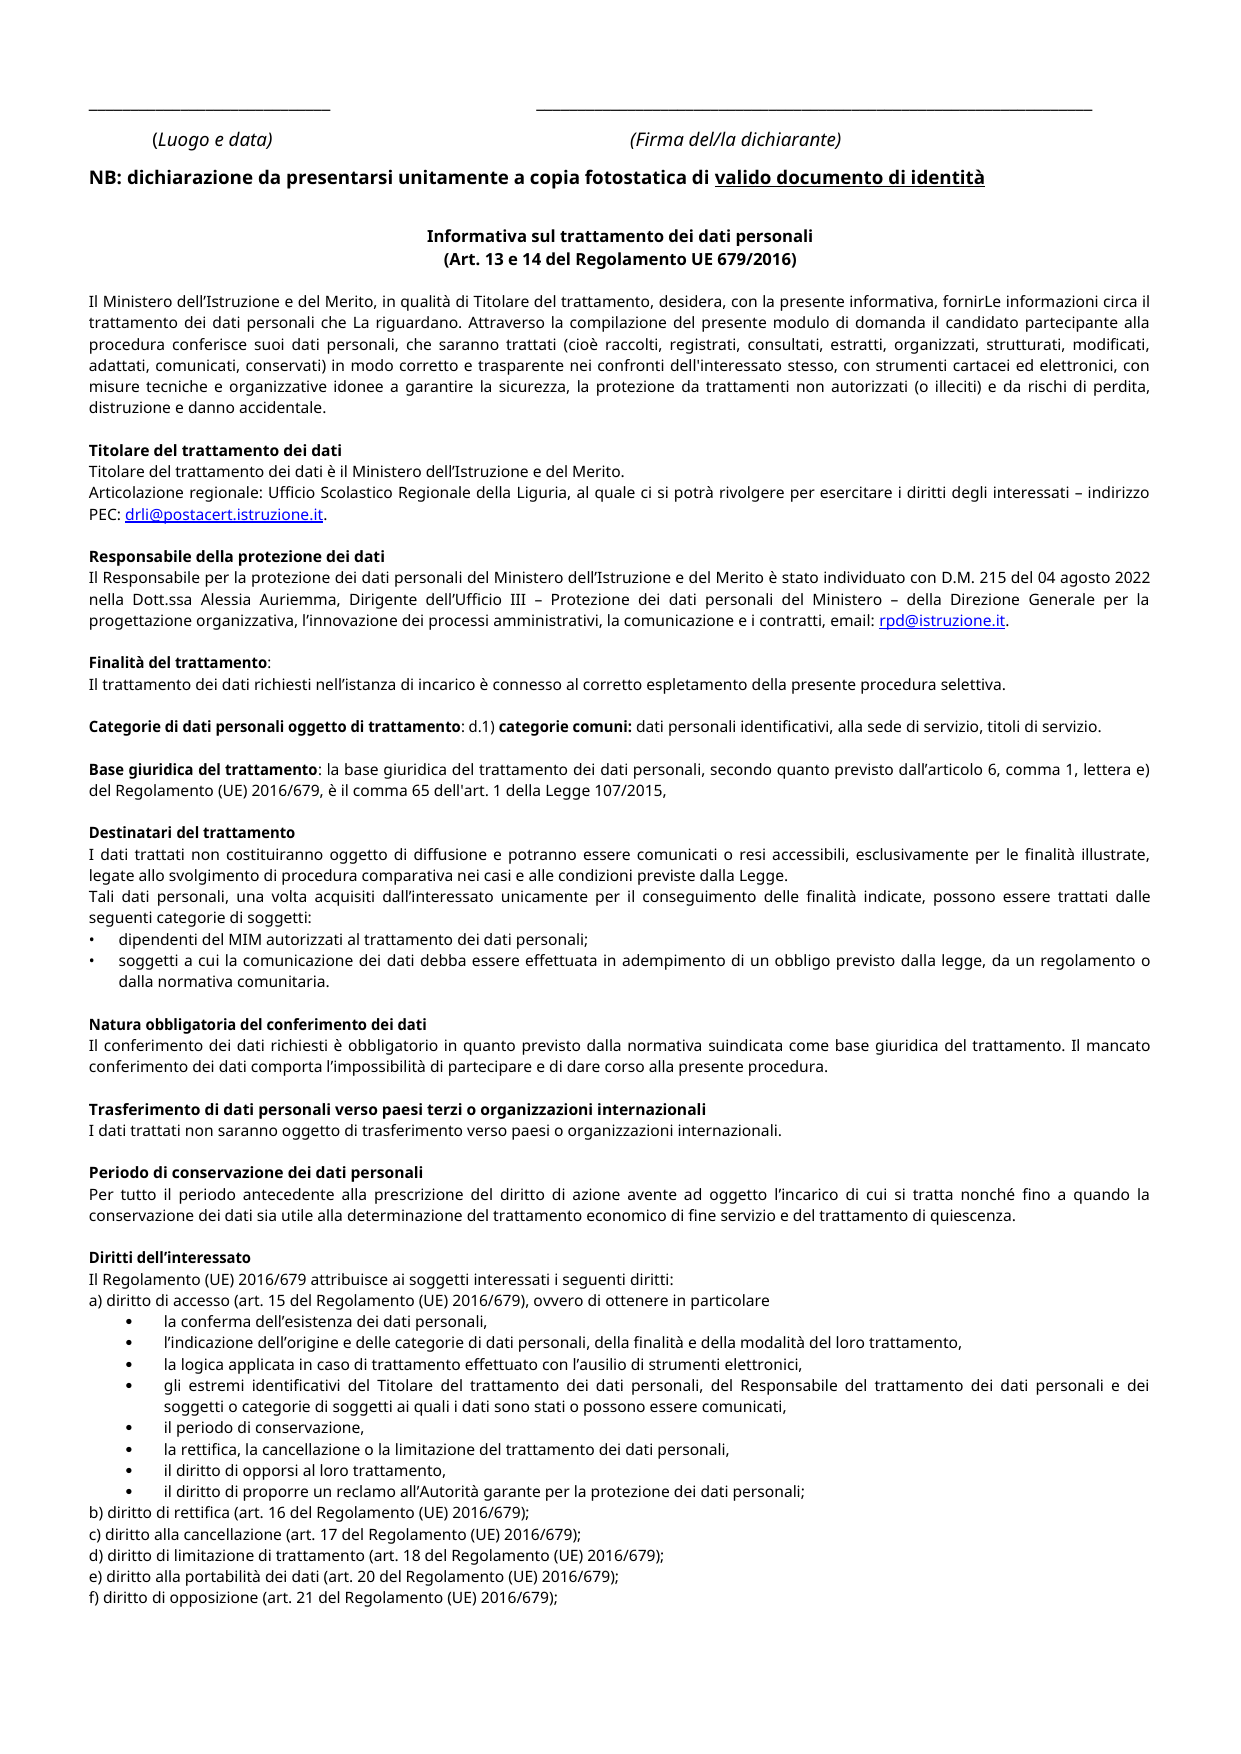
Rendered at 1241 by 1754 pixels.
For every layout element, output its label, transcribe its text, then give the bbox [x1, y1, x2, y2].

text d) diritto di limitazione di trattamento (art. 18 del Regolamento (UE) 2016/679); [89, 1545, 1152, 1566]
text f) diritto di opposizione (art. 21 del Regolamento (UE) 2016/679); [89, 1587, 1152, 1608]
list Articolazione regionale: Ufficio Scolastico Regionale della Liguria, al quale ci si potrà rivolgere per esercitare i diritti degli interessati – indirizzo PEC: drli@postacert.istruzione.it. [89, 482, 1152, 525]
list Categorie di dati personali oggetto di trattamento: d.1) categorie comuni: dati personali identificativi, alla sede di servizio, titoli di servizio. [89, 716, 1152, 737]
text I dati trattati non saranno oggetto di trasferimento verso paesi o organizzazioni internazionali. [89, 1120, 1152, 1141]
text b) diritto di rettifica (art. 16 del Regolamento (UE) 2016/679); [89, 1502, 1152, 1523]
text • dipendenti del MIM autorizzati al trattamento dei dati personali; [89, 928, 1152, 950]
list il diritto di opporsi al loro trattamento, [126, 1460, 1152, 1481]
list la rettifica, la cancellazione o la limitazione del trattamento dei dati personali, [126, 1438, 1152, 1460]
list Base giuridica del trattamento: la base giuridica del trattamento dei dati personali, secondo quanto previsto dall’articolo 6, comma 1, lettera e) del Regolamento (UE) 2016/679, è il comma 65 dell'art. 1 della Legge 107/2015, [89, 758, 1152, 801]
text Destinatari del trattamento [89, 822, 1152, 843]
list il diritto di proporre un reclamo all’Autorità garante per la protezione dei dati personali; [126, 1481, 1152, 1502]
text • soggetti a cui la comunicazione dei dati debba essere effettuata in adempimento di un obbligo previsto dalla legge, da un regolamento o dalla normativa comunitaria. [89, 950, 1152, 992]
text Per tutto il periodo antecedente alla prescrizione del diritto di azione avente ad oggetto l’incarico di cui si tratta nonché fino a quando la conservazione dei dati sia utile alla determinazione del trattamento economico di fine servizio e del trattamento di quiescenza. [89, 1183, 1152, 1226]
list Titolare del trattamento dei dati è il Ministero dell’Istruzione e del Merito. [89, 461, 1152, 482]
text NB: dichiarazione da presentarsi unitamente a copia fotostatica di valido documento di identità [89, 164, 1152, 189]
text Informativa sul trattamento dei dati personali [89, 224, 1152, 247]
text Responsabile della protezione dei dati [89, 546, 1152, 567]
list Finalità del trattamento: [89, 652, 1152, 673]
text Il Regolamento (UE) 2016/679 attribuisce ai soggetti interessati i seguenti diritti: [89, 1268, 1152, 1290]
text Periodo di conservazione dei dati personali [89, 1162, 1152, 1183]
text (Art. 13 e 14 del Regolamento UE 679/2016) [89, 247, 1152, 270]
list Il Ministero dell’Istruzione e del Merito, in qualità di Titolare del trattamento, desidera, con la presente informativa, fornirLe informazioni circa il trattamento dei dati personali che La riguardano. Attraverso la compilazione del presente modulo di domanda il candidato partecipante alla procedura conferisce suoi dati personali, che saranno trattati (cioè raccolti, registrati, consultati, estratti, organizzati, strutturati, modificati, adattati, comunicati, conservati) in modo corretto e trasparente nei confronti dell'interessato stesso, con strumenti cartacei ed elettronici, con misure tecniche e organizzative idonee a garantire la sicurezza, la protezione da trattamenti non autorizzati (o illeciti) e da rischi di perdita, distruzione e danno accidentale. [89, 291, 1152, 418]
list Diritti dell’interessato [89, 1247, 1152, 1268]
text e) diritto alla portabilità dei dati (art. 20 del Regolamento (UE) 2016/679); [89, 1566, 1152, 1587]
text Trasferimento di dati personali verso paesi terzi o organizzazioni internazionali [89, 1098, 1152, 1120]
text Il conferimento dei dati richiesti è obbligatorio in quanto previsto dalla normativa suindicata come base giuridica del trattamento. Il mancato conferimento dei dati comporta l’impossibilità di partecipare e di dare corso alla presente procedura. [89, 1035, 1152, 1077]
text _____________________________ [89, 89, 1152, 114]
list l’indicazione dell’origine e delle categorie di dati personali, della finalità e della modalità del loro trattamento, [126, 1332, 1152, 1353]
text Titolare del trattamento dei dati [89, 440, 1152, 461]
text Il trattamento dei dati richiesti nell’istanza di incarico è connesso al corretto espletamento della presente procedura selettiva. [89, 673, 1152, 695]
list la logica applicata in caso di trattamento effettuato con l’ausilio di strumenti elettronici, [126, 1353, 1152, 1375]
list gli estremi identificativi del Titolare del trattamento dei dati personali, del Responsabile del trattamento dei dati personali e dei soggetti o categorie di soggetti ai quali i dati sono stati o possono essere comunicati, [126, 1375, 1152, 1417]
text Il Responsabile per la protezione dei dati personali del Ministero dell’Istruzione e del Merito è stato individuato con D.M. 215 del 04 agosto 2022 nella Dott.ssa Alessia Auriemma, Dirigente dell’Ufficio III – Protezione dei dati personali del Ministero – della Direzione Generale per la progettazione organizzativa, l’innovazione dei processi amministrativi, la comunicazione e i contratti, email: rpd@istruzione.it. [89, 567, 1152, 631]
text Tali dati personali, una volta acquisiti dall’interessato unicamente per il conseguimento delle finalità indicate, possono essere trattati dalle seguenti categorie di soggetti: [89, 886, 1152, 928]
list Natura obbligatoria del conferimento dei dati [89, 1013, 1152, 1035]
list la conferma dell’esistenza dei dati personali, [126, 1311, 1152, 1332]
text (Luogo e data) (Firma del/la dichiarante) [89, 127, 1152, 152]
list il periodo di conservazione, [126, 1417, 1152, 1438]
text I dati trattati non costituiranno oggetto di diffusione e potranno essere comunicati o resi accessibili, esclusivamente per le finalità illustrate, legate allo svolgimento di procedura comparativa nei casi e alle condizioni previste dalla Legge. [89, 843, 1152, 886]
text a) diritto di accesso (art. 15 del Regolamento (UE) 2016/679), ovvero di ottenere in particolare [89, 1290, 1152, 1311]
text c) diritto alla cancellazione (art. 17 del Regolamento (UE) 2016/679); [89, 1523, 1152, 1545]
